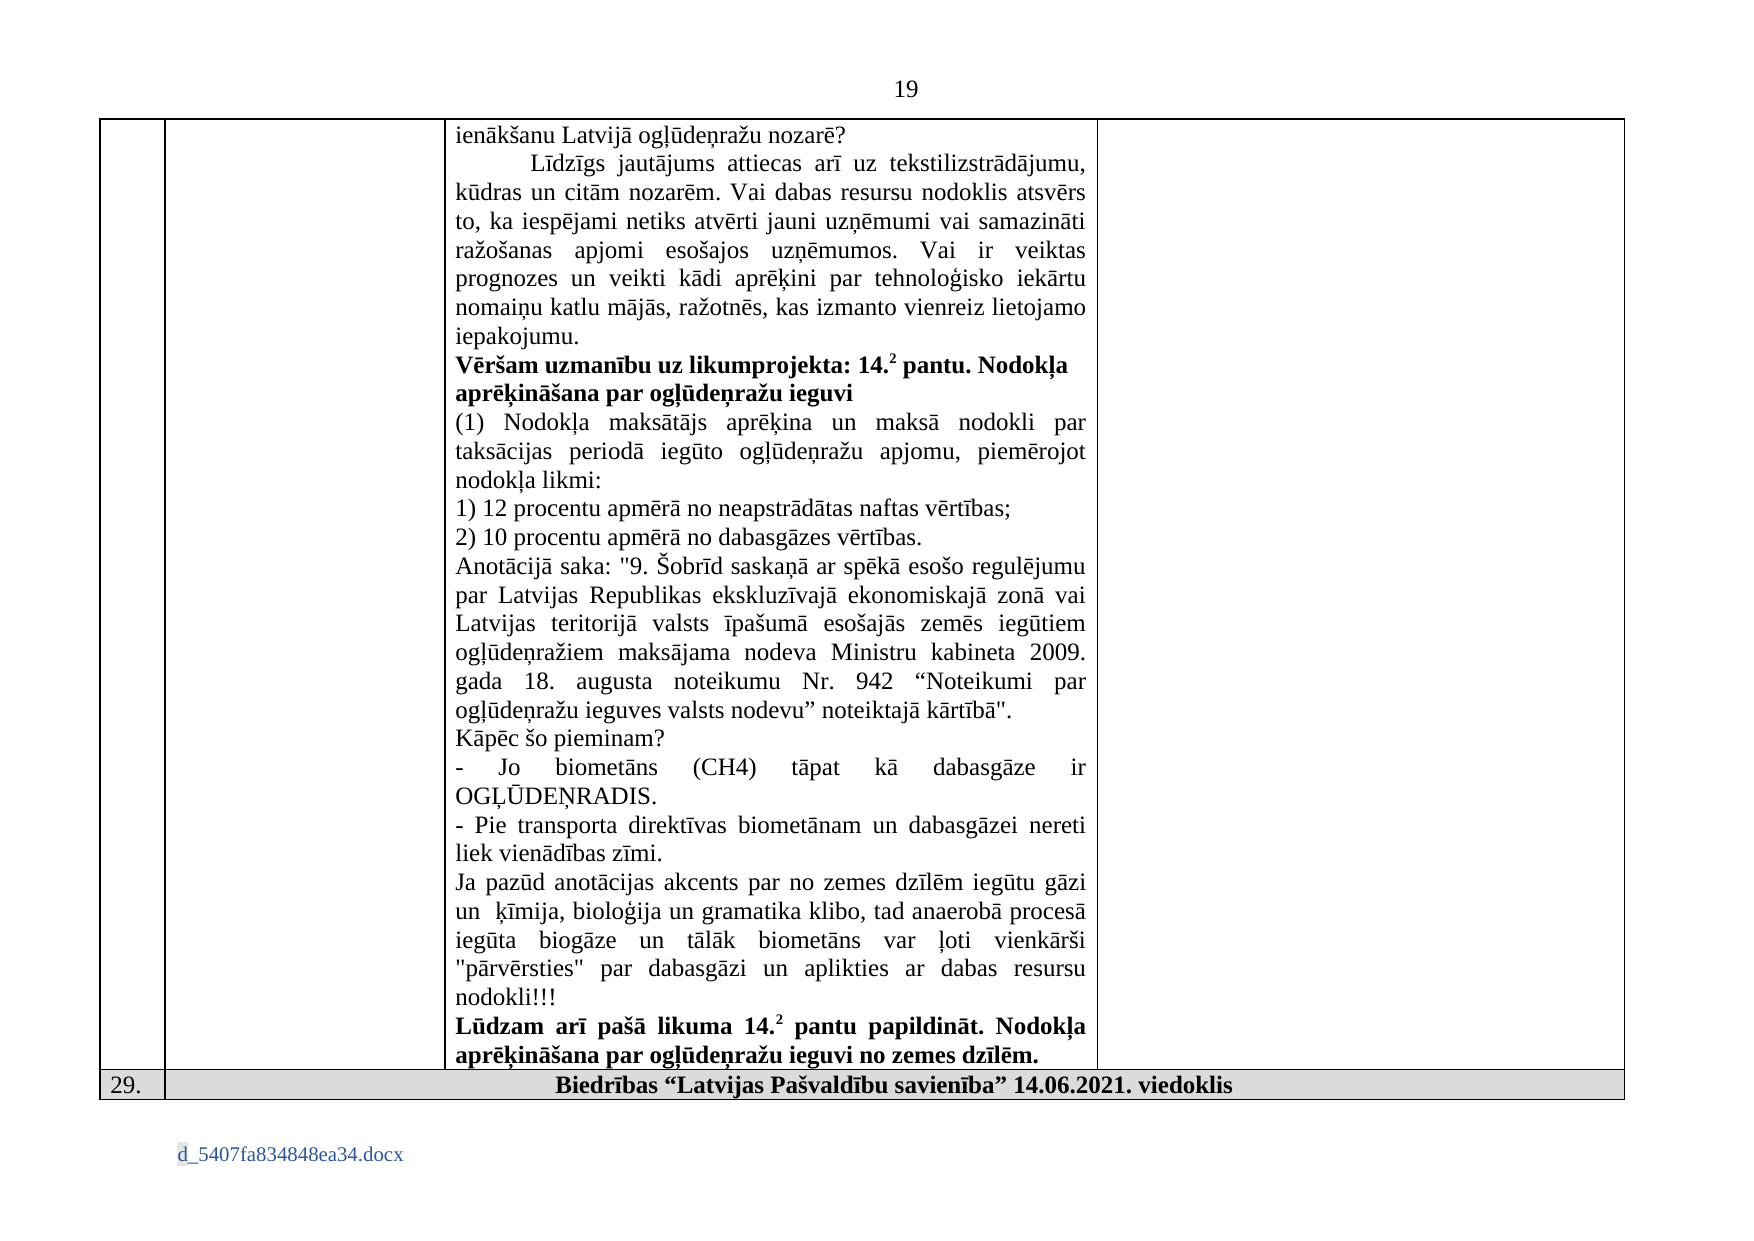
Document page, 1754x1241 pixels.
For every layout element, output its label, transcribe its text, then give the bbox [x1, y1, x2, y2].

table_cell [1098, 120, 1624, 1068]
table_cell Biedrības “Latvijas Pašvaldību savienība” 14.06.2021. viedoklis [166, 1070, 1624, 1099]
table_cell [446, 120, 1097, 1068]
table_cell [101, 1070, 164, 1099]
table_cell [166, 120, 444, 1068]
table_cell [101, 120, 164, 1068]
